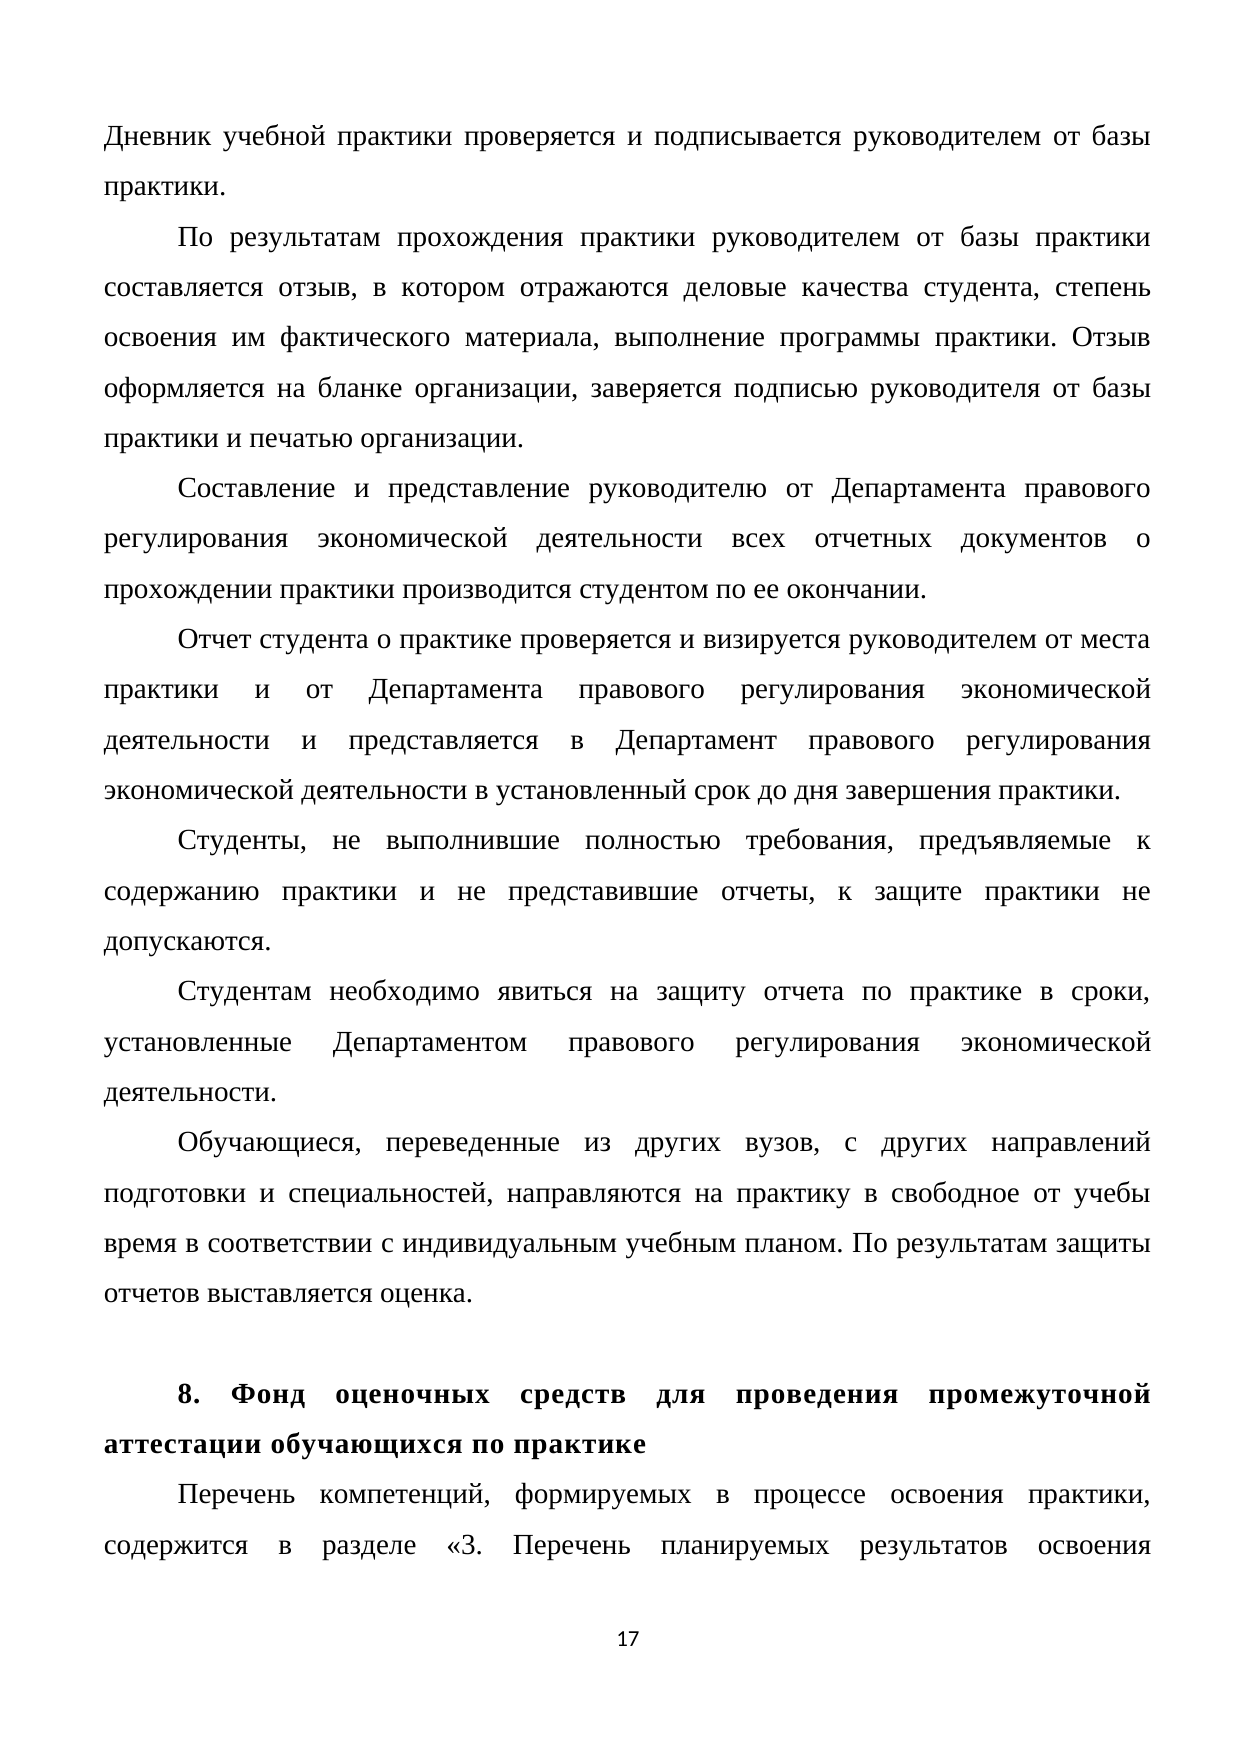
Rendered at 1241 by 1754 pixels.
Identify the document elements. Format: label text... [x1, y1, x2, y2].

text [103, 1477, 1152, 1560]
text Студенты, не выполнившие полностью требования, предъявляемые к содержанию практики и не представившие отчеты, к защите практики не допускаются. [103, 822, 1152, 957]
text По результатам прохождения практики руководителем от базы практики составляется отзыв, в котором отражаются деловые качества студента, степень освоения им фактического материала, выполнение программы практики. Отзыв оформляется на бланке организации, заверяется подписью руководителя от базы практики и печатью организации. [103, 219, 1152, 453]
text Составление и представление руководителю от Департамента правового регулирования экономической деятельности всех отчетных документов о прохождении практики производится студентом по ее окончании. [103, 470, 1152, 604]
text Обучающиеся, переведенные из других вузов, с других направлений подготовки и специальностей, направляются на практику в свободное от учебы время в соответствии с индивидуальным учебным планом. По результатам защиты отчетов выставляется оценка. [103, 1124, 1152, 1309]
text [103, 118, 1152, 202]
text 8. Фонд оценочных средств для проведения промежуточной аттестации обучающихся по практике [103, 1376, 1152, 1460]
text Отчет студента о практике проверяется и визируется руководителем от места практики и от Департамента правового регулирования экономической деятельности и представляется в Департамент правового регулирования экономической деятельности в установленный срок до дня завершения практики. [103, 621, 1152, 806]
text Студентам необходимо явиться на защиту отчета по практике в сроки, установленные Департаментом правового регулирования экономической деятельности. [103, 973, 1152, 1108]
